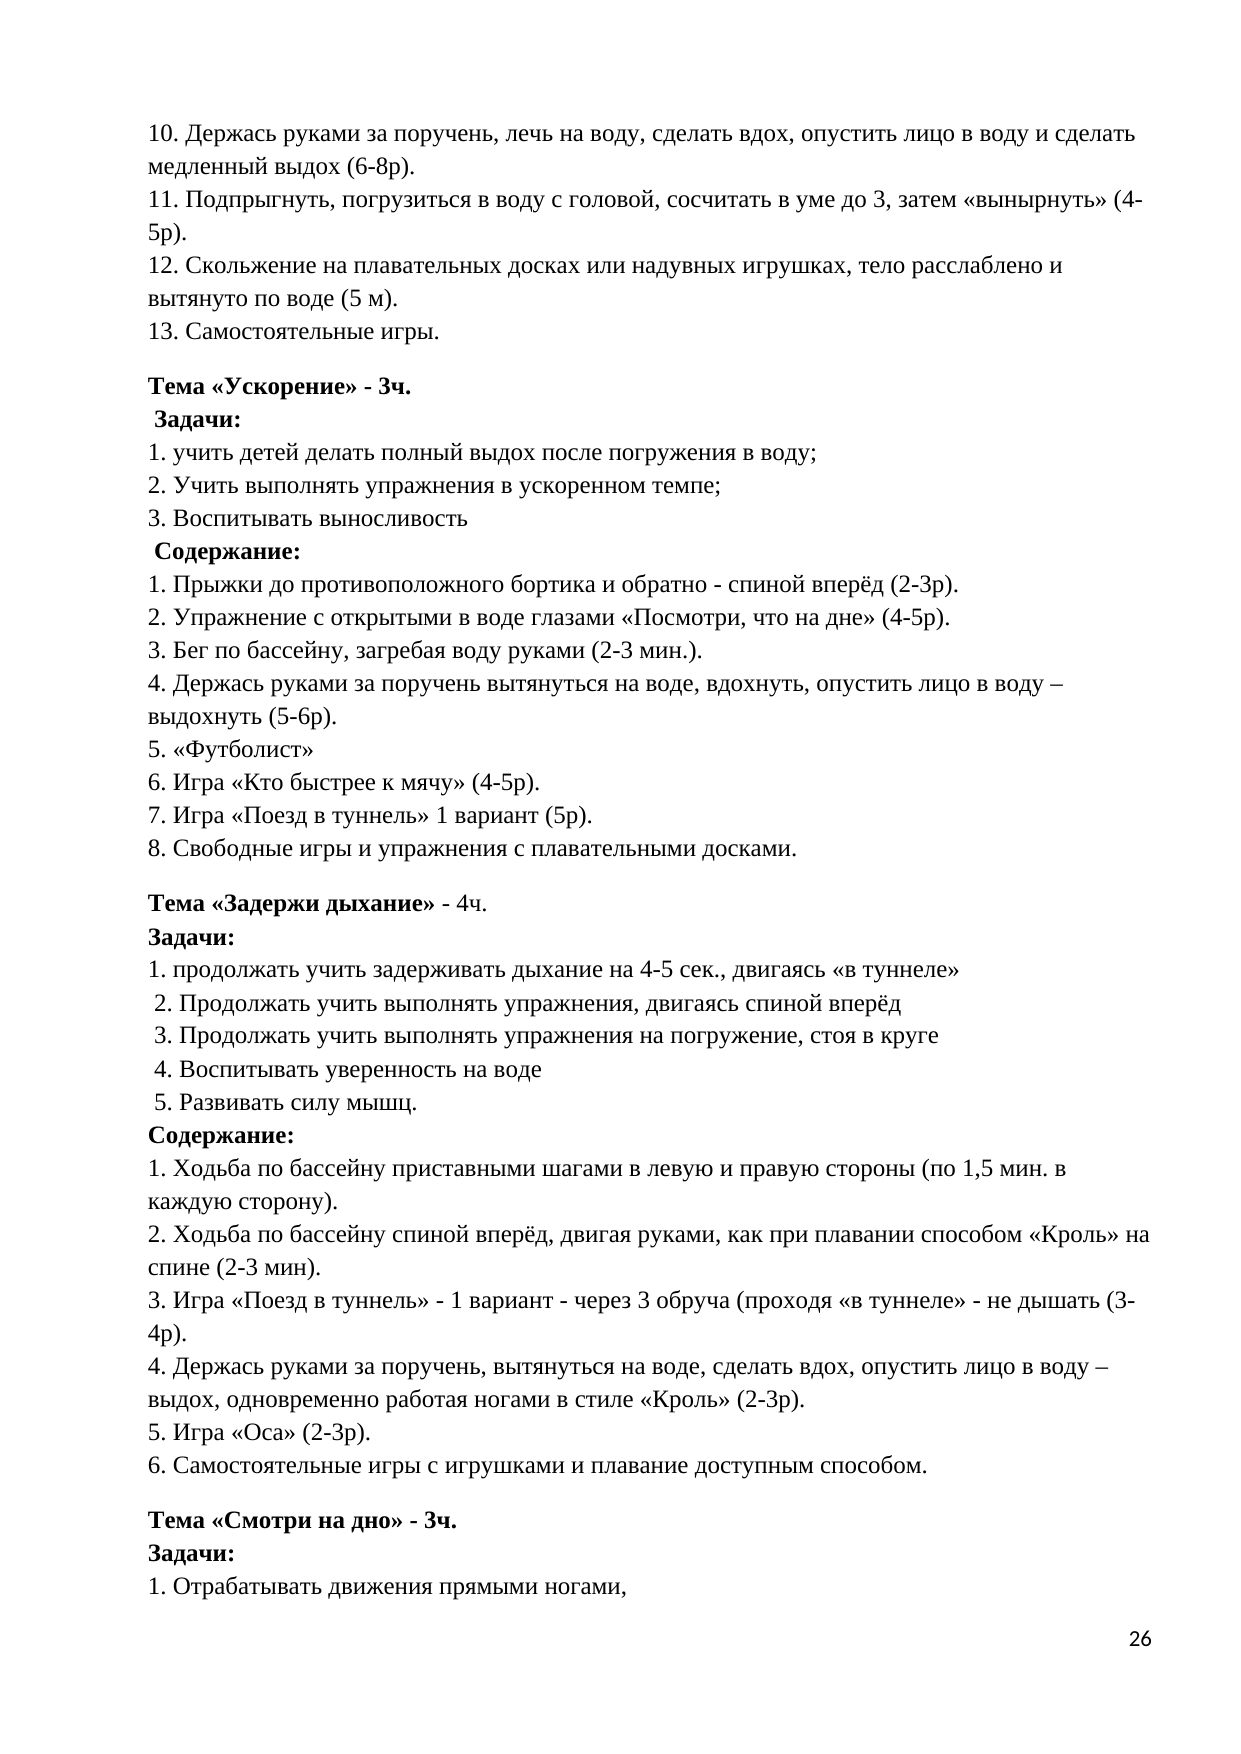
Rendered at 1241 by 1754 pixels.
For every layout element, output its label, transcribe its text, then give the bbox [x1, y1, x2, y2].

text 2. Ходьба по бассейну спиной вперёд, двигая руками, как при плавании способом «Кроль» на спине (2-3 мин). [148, 1219, 1152, 1281]
text Тема «Ускорение» - 3ч. [148, 371, 1152, 400]
text Тема «Задержи дыхание» - 4ч. [148, 888, 1152, 917]
text 6. Игра «Кто быстрее к мячу» (4-5р). [148, 767, 1152, 796]
text 5. «Футболист» [148, 734, 1152, 763]
text 3. Продолжать учить выполнять упражнения на погружение, стоя в круге [148, 1021, 1152, 1049]
text 4. Держась руками за поручень вытянуться на воде, вдохнуть, опустить лицо в воду – выдохнуть (5-6р). [148, 668, 1152, 730]
text 1. Ходьба по бассейну приставными шагами в левую и правую стороны (по 1,5 мин. в каждую сторону). [148, 1153, 1152, 1214]
text 1. учить детей делать полный выдох после погружения в воду; [148, 437, 1152, 466]
text 3. Воспитывать выносливость [148, 503, 1152, 532]
text Содержание: [148, 1120, 1152, 1148]
text Задачи: [148, 922, 1152, 950]
text Задачи: [148, 1538, 1152, 1567]
text 5. Развивать силу мышц. [148, 1087, 1152, 1115]
text 5. Игра «Оса» (2-3р). [148, 1417, 1152, 1446]
text 6. Самостоятельные игры с игрушками и плавание доступным способом. [148, 1450, 1152, 1479]
text Тема «Смотри на дно» - 3ч. [148, 1505, 1152, 1534]
text 7. Игра «Поезд в туннель» 1 вариант (5р). [148, 801, 1152, 829]
text 2. Упражнение с открытыми в воде глазами «Посмотри, что на дне» (4-5р). [148, 602, 1152, 631]
text 1. Отрабатывать движения прямыми ногами, [148, 1571, 1152, 1600]
text 2. Учить выполнять упражнения в ускоренном темпе; [148, 470, 1152, 499]
text 3. Бег по бассейну, загребая воду руками (2-3 мин.). [148, 635, 1152, 664]
text 1. Прыжки до противоположного бортика и обратно - спиной вперёд (2-3р). [148, 569, 1152, 598]
text 1. продолжать учить задерживать дыхание на 4-5 сек., двигаясь «в туннеле» [148, 954, 1152, 983]
text 13. Самостоятельные игры. [148, 316, 1152, 345]
text 2. Продолжать учить выполнять упражнения, двигаясь спиной вперёд [148, 988, 1152, 1016]
text 10. Держась руками за поручень, лечь на воду, сделать вдох, опустить лицо в воду и сделать медленный выдох (6-8р). [148, 118, 1152, 180]
text 12. Скольжение на плавательных досках или надувных игрушках, тело расслаблено и вытянуто по воде (5 м). [148, 250, 1152, 312]
text 3. Игра «Поезд в туннель» - 1 вариант - через 3 обруча (проходя «в туннеле» - не дышать (3-4р). [148, 1285, 1152, 1347]
text Задачи: [148, 404, 1152, 433]
text 4. Держась руками за поручень, вытянуться на воде, сделать вдох, опустить лицо в воду – выдох, одновременно работая ногами в стиле «Кроль» (2-3р). [148, 1351, 1152, 1413]
text Содержание: [148, 536, 1152, 565]
text 8. Свободные игры и упражнения с плавательными досками. [148, 833, 1152, 862]
text 11. Подпрыгнуть, погрузиться в воду с головой, сосчитать в уме до 3, затем «вынырнуть» (4-5р). [148, 184, 1152, 246]
text 4. Воспитывать уверенность на воде [148, 1054, 1152, 1082]
